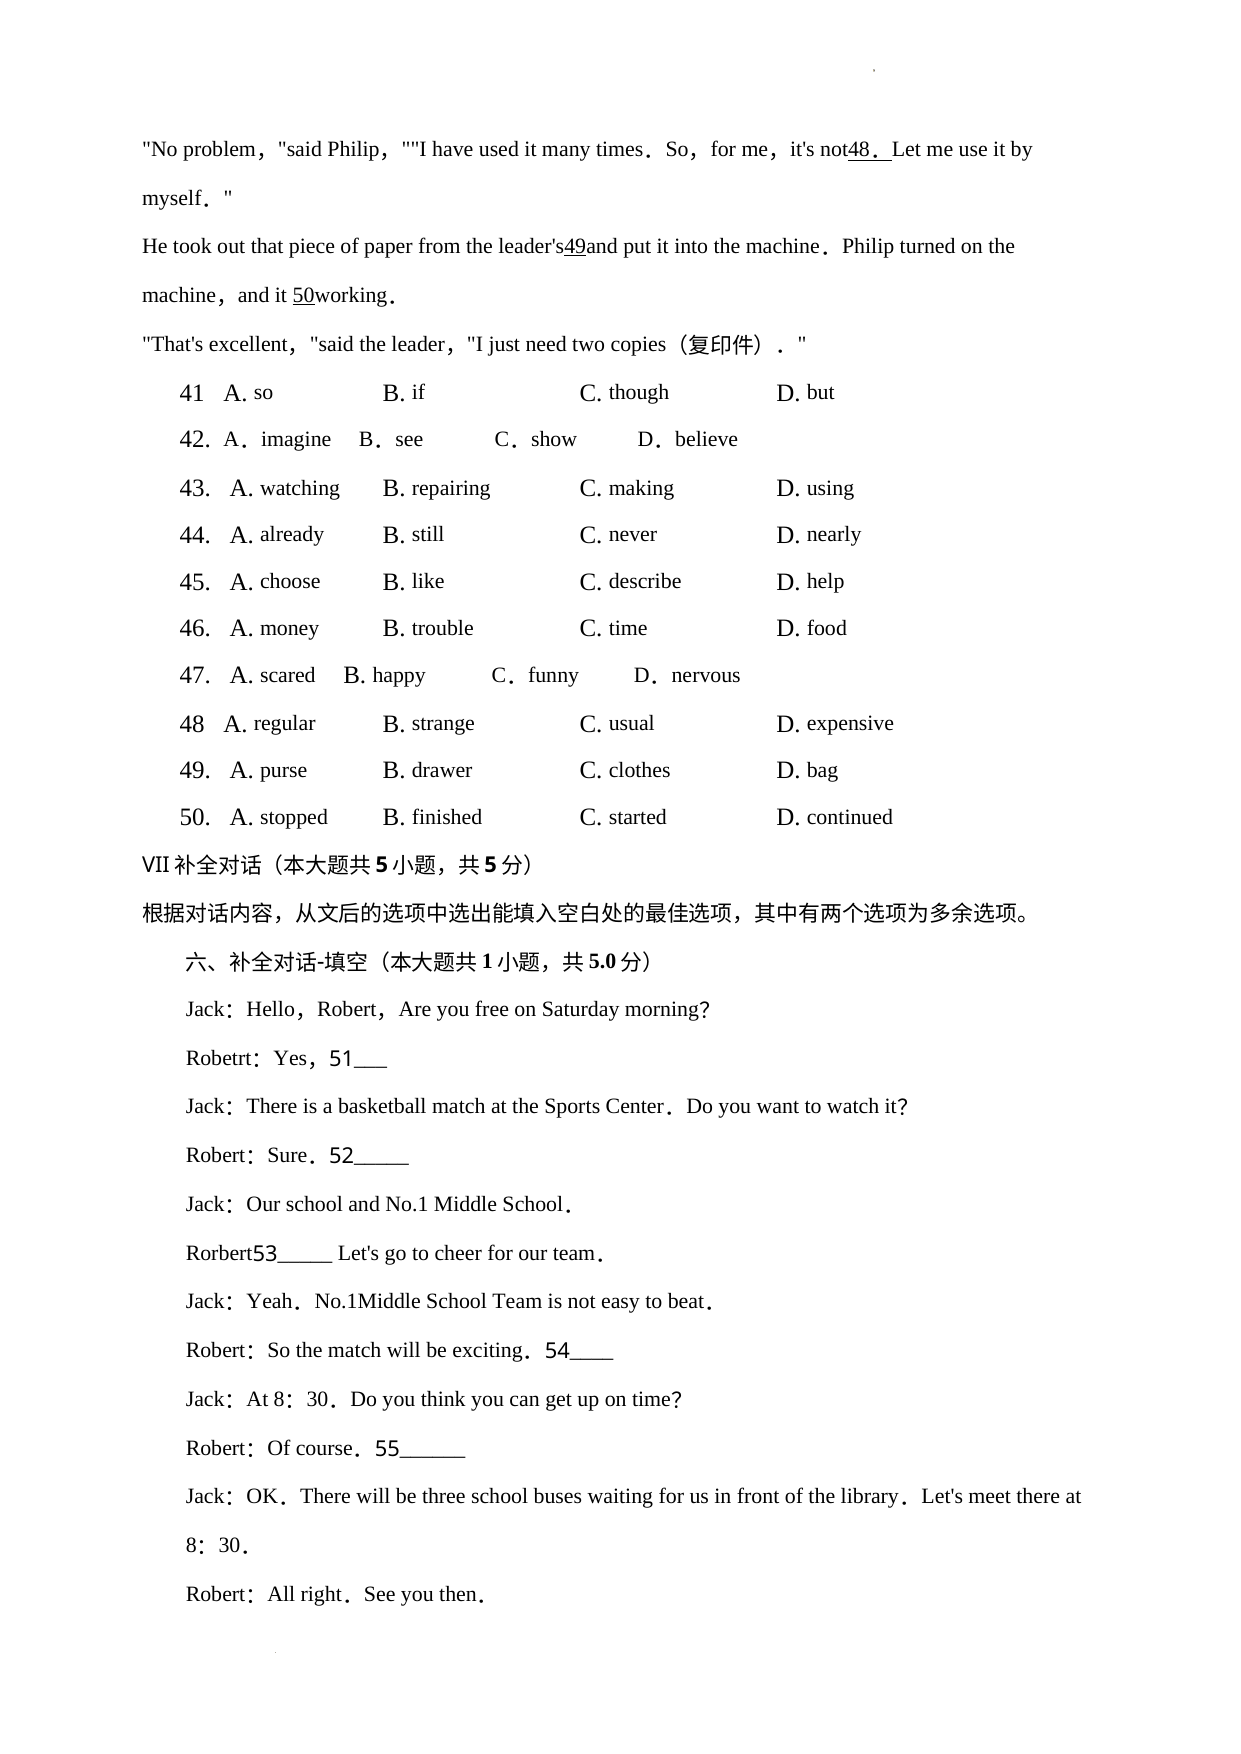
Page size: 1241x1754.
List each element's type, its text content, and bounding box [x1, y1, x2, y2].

text 43. A. watching B. repairing C. making D. using [179, 471, 1104, 503]
text 50. A. stopped B. finished C. started D. continued [179, 801, 1104, 833]
text 46. A. money B. trouble C. time D. food [179, 612, 1104, 644]
text Jack：Hello，Robert，Are you free on Saturday morning？ Robetrt：Yes，51___ Jack：There is a basketball match at the Sports Center．Do you want to watch it？ Robert：Sure．52_____ Jack：Our school and No.1 Middle School． Rorbert53_____ Let's go to cheer for our team． Jack：Yeah．No.1Middle School Team is not easy to beat． Robert：So the match will be exciting．54____ Jack：At 8：30．Do you think you can get up on time？ Robert：Of course．55______ Jack：OK．There will be three school buses waiting for us in front of the library．Let's meet there at 8：30． Robert：All right．See you then． [186, 992, 1104, 1610]
text 45. A. choose B. like C. describe D. help [179, 565, 1104, 597]
text 41 A. so B. if C. though D. but [179, 376, 1104, 408]
text 47. A. scared B. happy C．funny D．nervous [179, 658, 1104, 691]
text VII补全对话（本大题共5小题，共5分） [142, 847, 1104, 880]
text 49. A. purse B. drawer C. clothes D. bag [179, 754, 1104, 786]
text 44. A. already B. still C. never D. nearly [179, 518, 1104, 550]
text 42. A．imagine B．see C．show D．believe [179, 423, 1104, 455]
text 六、补全对话-填空（本大题共1小题，共5.0分） [186, 944, 1104, 977]
text 根据对话内容，从文后的选项中选出能填入空白处的最佳选项，其中有两个选项为多余选项。 [142, 896, 1104, 928]
text 48 A. regular B. strange C. usual D. expensive [179, 707, 1104, 739]
